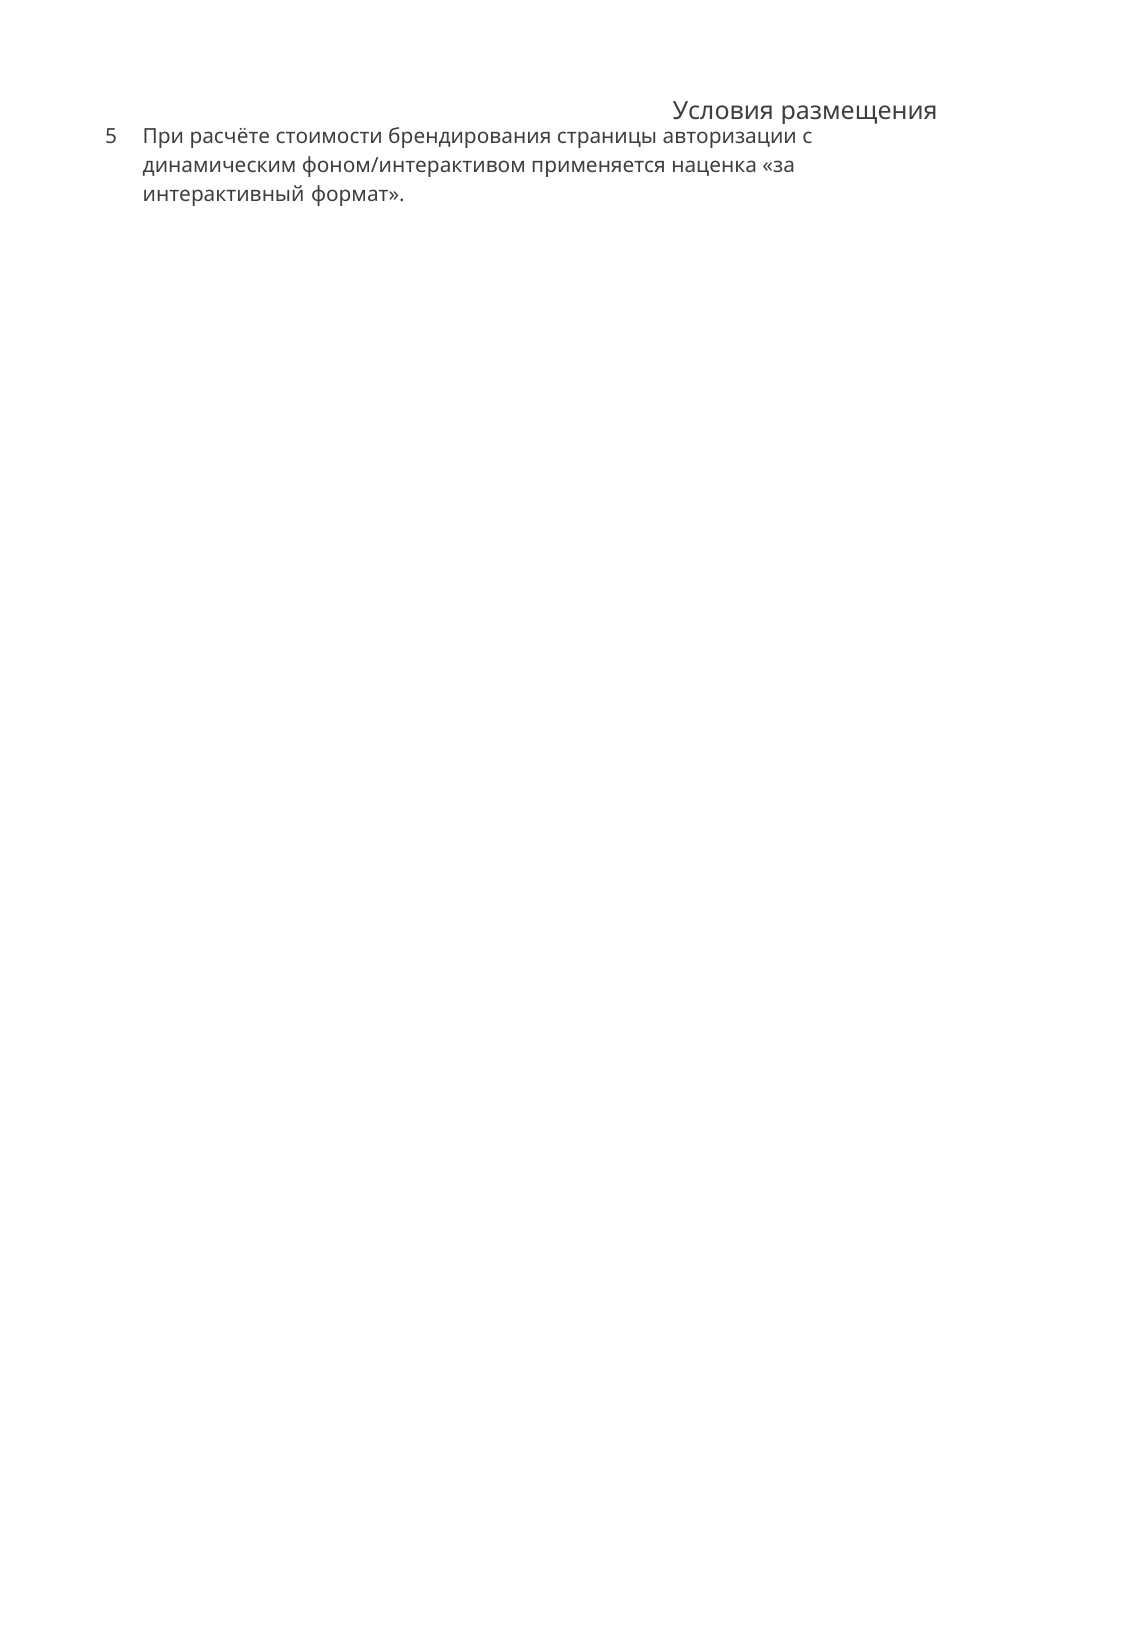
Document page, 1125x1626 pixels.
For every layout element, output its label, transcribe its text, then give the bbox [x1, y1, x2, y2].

list При расчёте стоимости брендирования страницы авторизации с динамическим фоном/интерактивом применяется наценка «за интерактивный формат». [105, 121, 913, 208]
